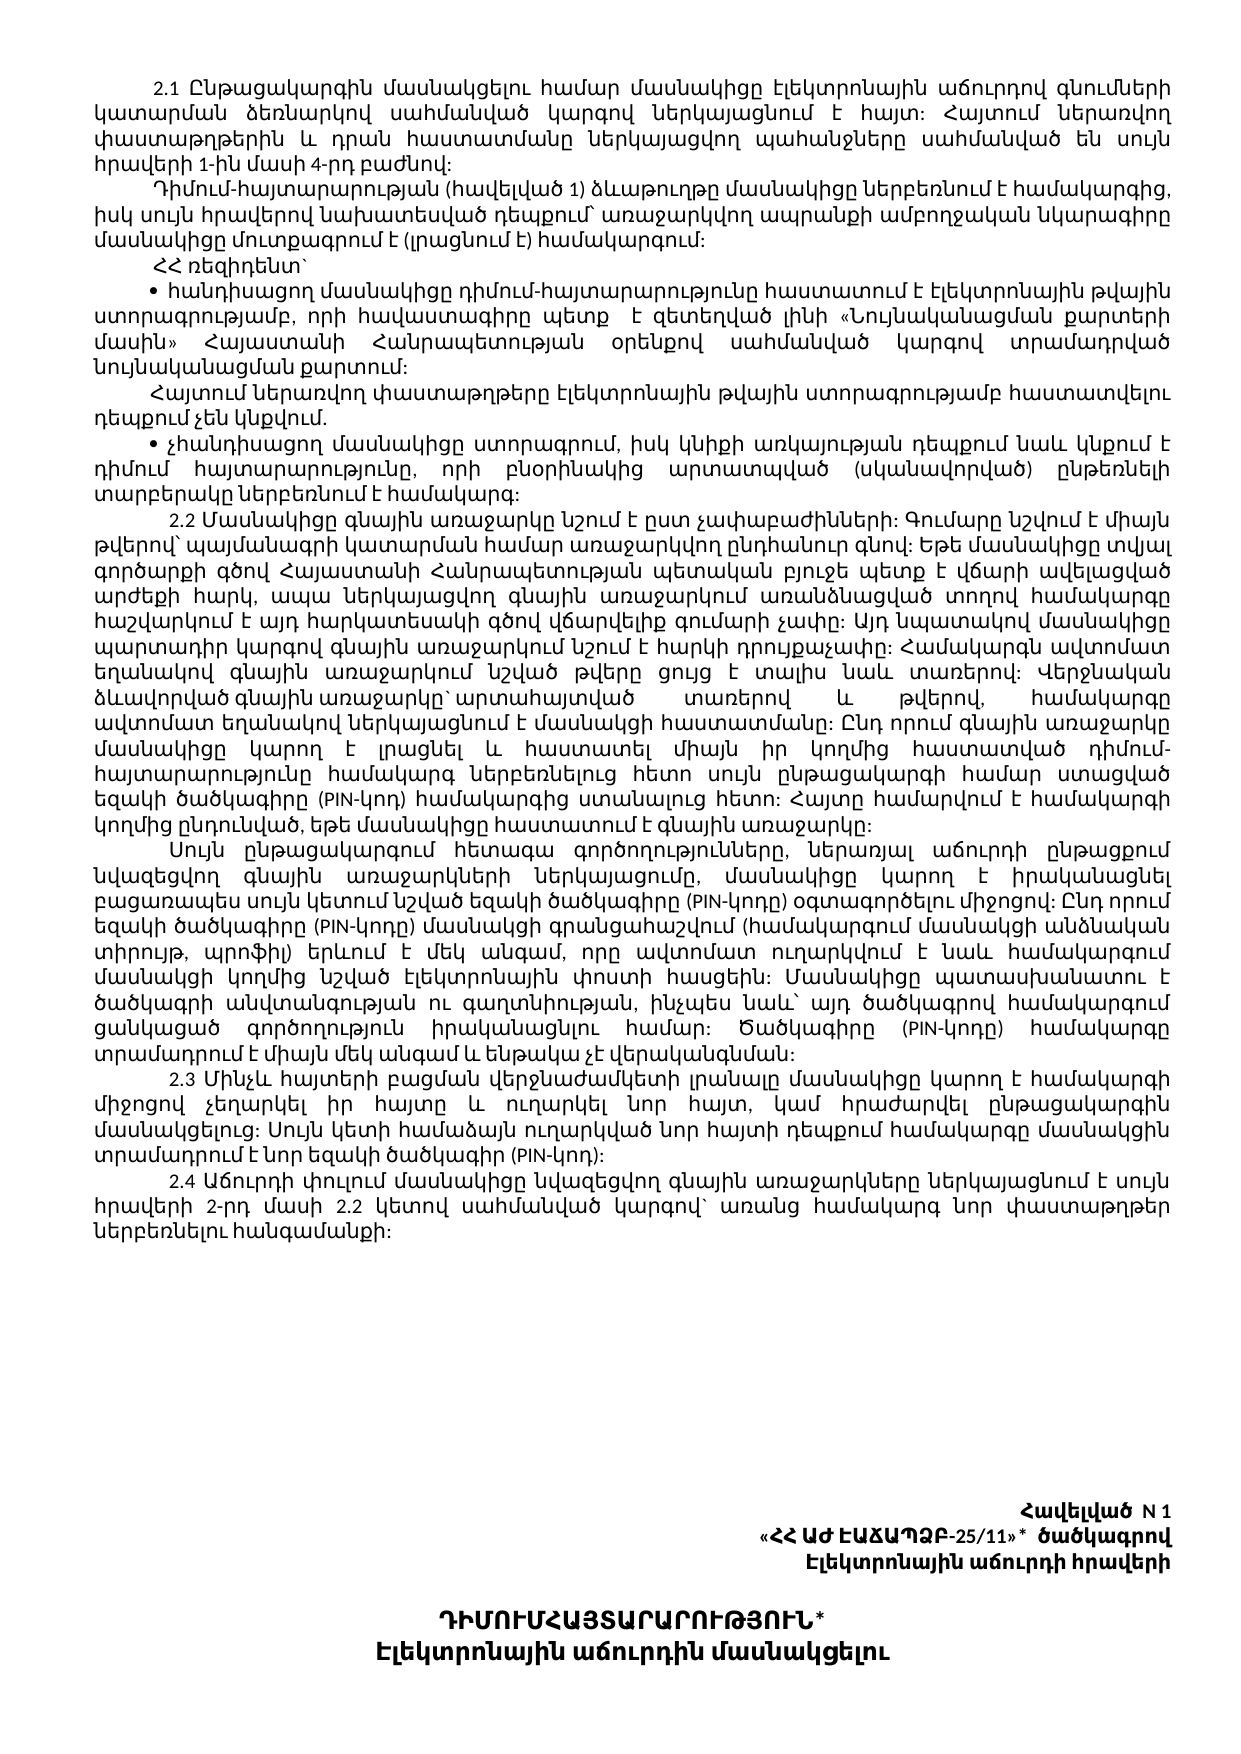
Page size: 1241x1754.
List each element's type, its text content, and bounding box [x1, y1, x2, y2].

text Էլեկտրոնային աճուրդի հրավերի [94, 1549, 1171, 1574]
subtitle Էլեկտրոնային աճուրդին մասնակցելու [94, 1636, 1171, 1666]
text Հավելված N 1 [94, 1498, 1171, 1524]
list չհանդիսացող մասնակիցը ստորագրում, իսկ կնիքի առկայության դեպքում նաև կնքում է դիմում հայտարարությունը, որի բնօրինակից արտատպված (սկանավորված) ընթեռնելի տարբերակը ներբեռնում է համակարգ: [94, 431, 1171, 507]
text Հայտում ներառվող փաստաթղթերը էլեկտրոնային թվային ստորագրությամբ հաստատվելու դեպքում չեն կնքվում. [94, 380, 1171, 431]
text ԴԻՄՈՒՄՀԱՅՏԱՐԱՐՈՒԹՅՈՒՆ* [94, 1605, 1171, 1636]
text 2.2 Մասնակիցը գնային առաջարկը նշում է ըստ չափաբաժինների: Գումարը նշվում է միայն թվերով՝ պայմանագրի կատարման համար առաջարկվող ընդհանուր գնով: Եթե մասնակիցը տվյալ գործարքի գծով Հայաստանի Հանրապետության պետական բյուջե պետք է վճարի ավելացված արժեքի հարկ, ապա ներկայացվող գնային առաջարկում առանձնացված տողով համակարգը հաշվարկում է այդ հարկատեսակի գծով վճարվելիք գումարի չափը: Այդ նպատակով մասնակիցը պարտադիր կարգով գնային առաջարկում նշում է հարկի դրույքաչափը: Համակարգն ավտոմատ եղանակով գնային առաջարկում նշված թվերը ցույց է տալիս նաև տառերով: Վերջնական ձևավորված գնային առաջարկը` արտահայտված տառերով և թվերով, համակարգը ավտոմատ եղանակով ներկայացնում է մասնակցի հաստատմանը: Ընդ որում գնային առաջարկը մասնակիցը կարող է լրացնել և հաստատել միայն իր կողմից հաստատված դիմում-հայտարարությունը համակարգ ներբեռնելուց հետո սույն ընթացակարգի համար ստացված եզակի ծածկագիրը (PIN-կոդ) համակարգից ստանալուց հետո: Հայտը համարվում է համակարգի կողմից ընդունված, եթե մասնակիցը հաստատում է գնային առաջարկը: [94, 507, 1171, 837]
text 2.1 Ընթացակարգին մասնակցելու համար մասնակիցը էլեկտրոնային աճուրդով գնումների կատարման ձեռնարկով սահմանված կարգով ներկայացնում է հայտ: Հայտում ներառվող փաստաթղթերին և դրան հաստատմանը ներկայացվող պահանջները սահմանված են սույն հրավերի 1-ին մասի 4-րդ բաժնով: [94, 75, 1171, 177]
text Սույն ընթացակարգում հետագա գործողությունները, ներառյալ աճուրդի ընթացքում նվազեցվող գնային առաջարկների ներկայացումը, մասնակիցը կարող է իրականացնել բացառապես սույն կետում նշված եզակի ծածկագիրը (PIN-կոդը) օգտագործելու միջոցով: Ընդ որում եզակի ծածկագիրը (PIN-կոդը) մասնակցի գրանցահաշվում (համակարգում մասնակցի անձնական տիրույթ, պրոֆիլ) երևում է մեկ անգամ, որը ավտոմատ ուղարկվում է նաև համակարգում մասնակցի կողմից նշված էլեկտրոնային փոստի հասցեին: Մասնակիցը պատասխանատու է ծածկագրի անվտանգության ու գաղտնիության, ինչպես նաև՝ այդ ծածկագրով համակարգում ցանկացած գործողություն իրականացնլու համար: Ծածկագիրը (PIN-կոդը) համակարգը տրամադրում է միայն մեկ անգամ և ենթակա չէ վերականգնման: [94, 837, 1171, 1066]
text «ՀՀ ԱԺ ԷԱՃԱՊՁԲ-25/11»* ծածկագրով [94, 1524, 1171, 1549]
text ՀՀ ռեզիդենտ` [94, 253, 1171, 278]
text Դիմում-հայտարարության (հավելված 1) ձևաթուղթը մասնակիցը ներբեռնում է համակարգից, իսկ սույն հրավերով նախատեսված դեպքում՝ առաջարկվող ապրանքի ամբողջական նկարագիրը մասնակիցը մուտքագրում է (լրացնում է) համակարգում: [94, 177, 1171, 253]
text 2.3 Մինչև հայտերի բացման վերջնաժամկետի լրանալը մասնակիցը կարող է համակարգի միջոցով չեղարկել իր հայտը և ուղարկել նոր հայտ, կամ հրաժարվել ընթացակարգին մասնակցելուց: Սույն կետի համաձայն ուղարկված նոր հայտի դեպքում համակարգը մասնակցին տրամադրում է նոր եզակի ծածկագիր (PIN-կոդ): [94, 1066, 1171, 1168]
text 2.4 Աճուրդի փուլում մասնակիցը նվազեցվող գնային առաջարկները ներկայացնում է սույն հրավերի 2-րդ մասի 2.2 կետով սահմանված կարգով` առանց համակարգ նոր փաստաթղթեր ներբեռնելու հանգամանքի: [94, 1168, 1171, 1244]
list հանդիսացող մասնակիցը դիմում-հայտարարությունը հաստատում է էլեկտրոնային թվային ստորագրությամբ, որի հավաստագիրը պետք է զետեղված լինի «Նույնականացման քարտերի մասին» Հայաստանի Հանրապետության օրենքով սահմանված կարգով տրամադրված նույնականացման քարտում: [94, 278, 1171, 380]
